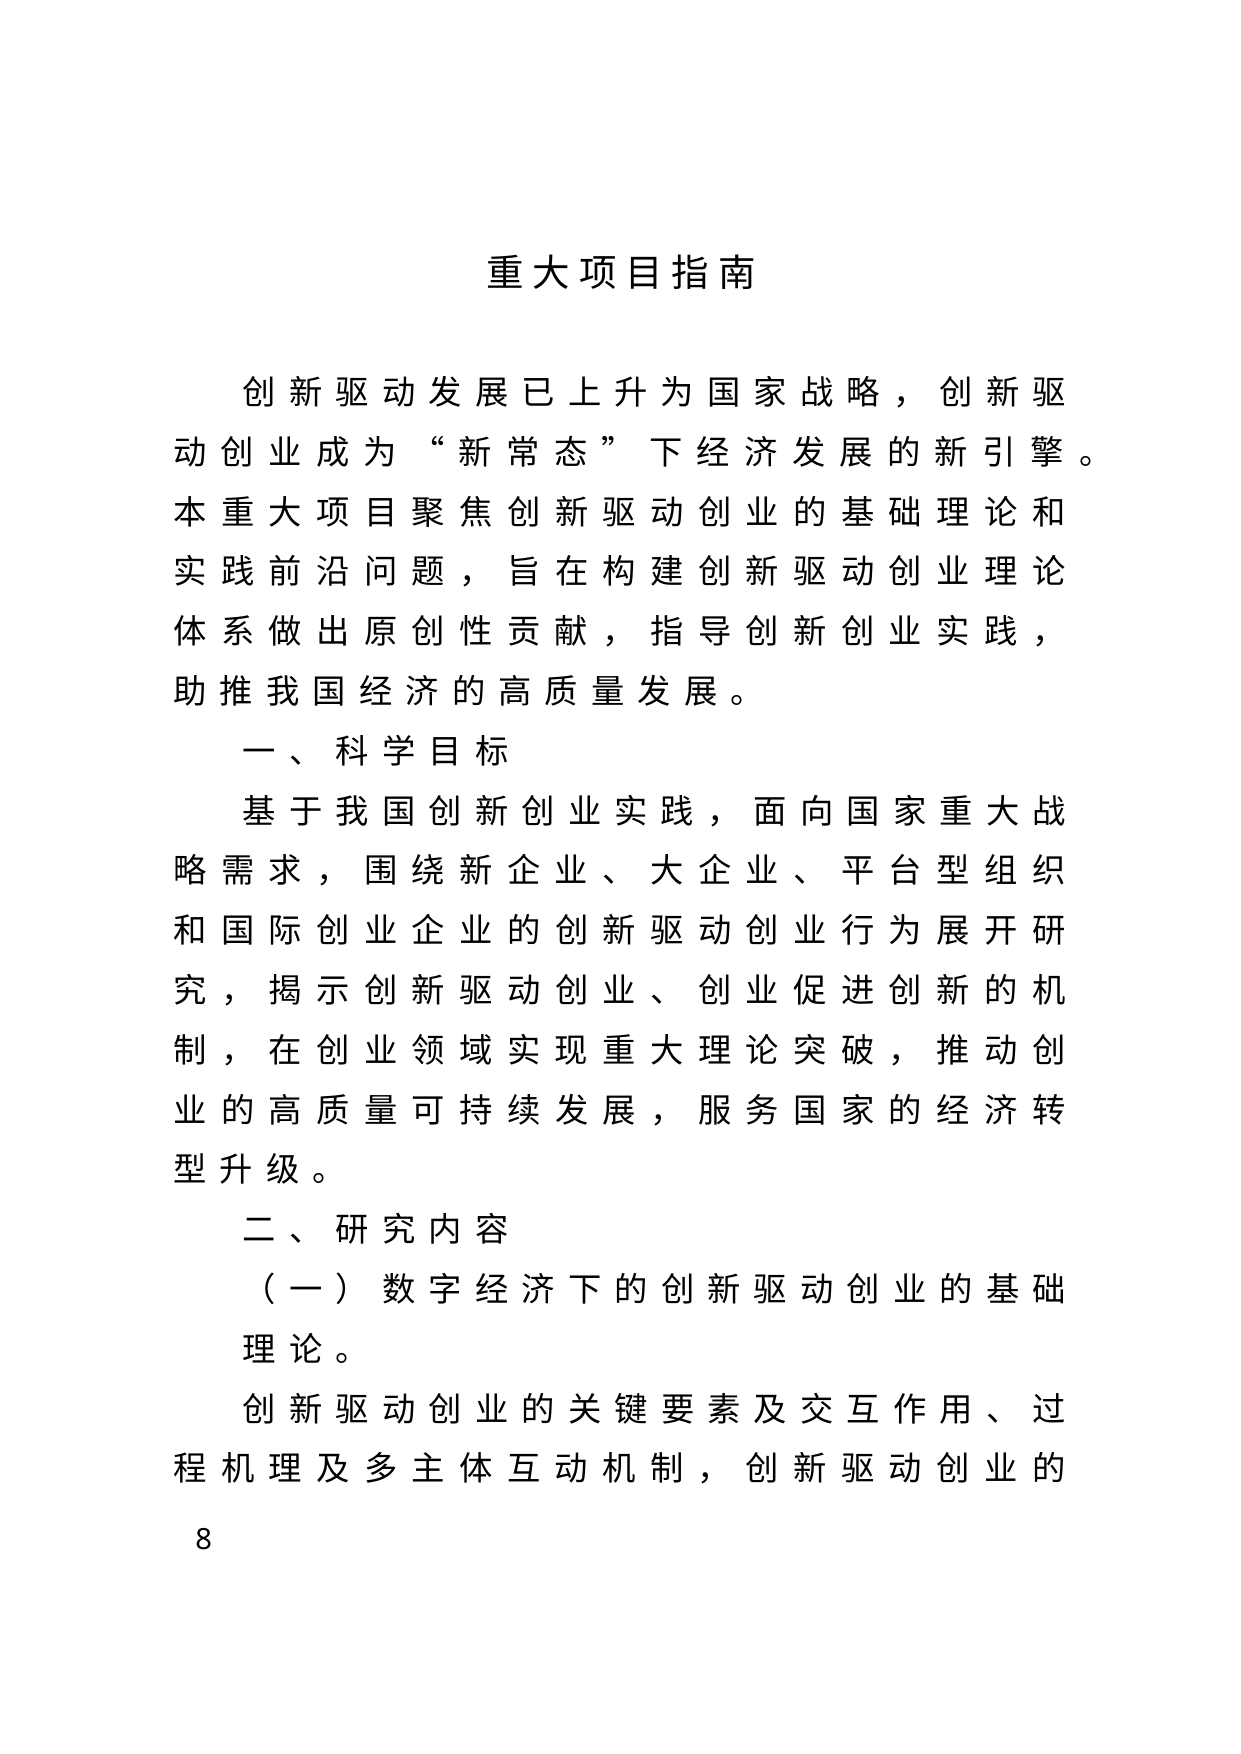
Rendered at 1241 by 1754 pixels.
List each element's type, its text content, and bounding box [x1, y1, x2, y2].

text 二、研究内容 [173, 1197, 1079, 1257]
text 一、科学目标 [173, 719, 1079, 779]
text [173, 1377, 1079, 1496]
text 基于我国创新创业实践，面向国家重大战略需求，围绕新企业、大企业、平台型组织和国际创业企业的创新驱动创业行为展开研究，揭示创新驱动创业、创业促进创新的机制，在创业领域实现重大理论突破，推动创业的高质量可持续发展，服务国家的经济转型升级。 [173, 779, 1079, 1197]
text （一）数字经济下的创新驱动创业的基础理论。 [223, 1257, 1079, 1377]
text 重大项目指南 [173, 241, 1079, 300]
text 创新驱动发展已上升为国家战略，创新驱动创业成为“新常态”下经济发展的新引擎。本重大项目聚焦创新驱动创业的基础理论和实践前沿问题，旨在构建创新驱动创业理论体系做出原创性贡献，指导创新创业实践，助推我国经济的高质量发展。 [173, 360, 1079, 719]
